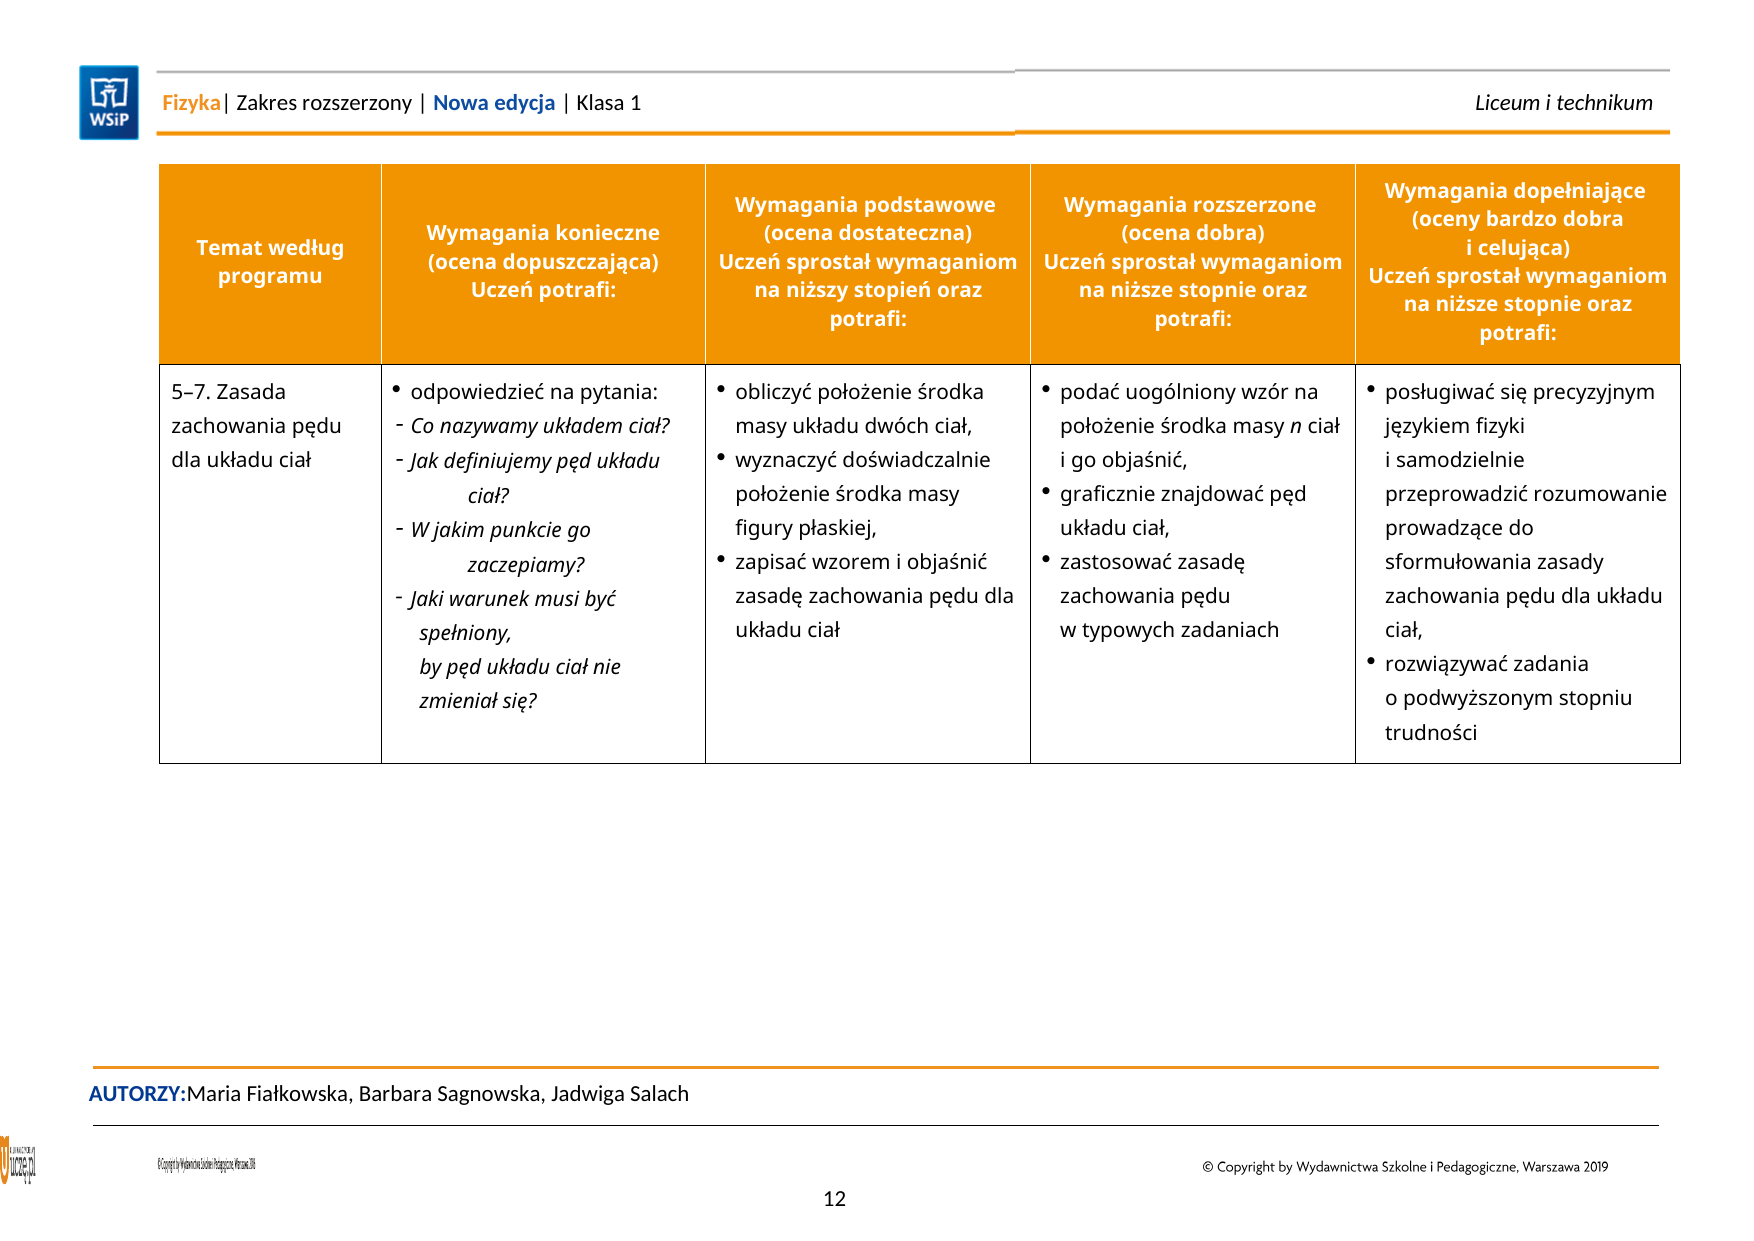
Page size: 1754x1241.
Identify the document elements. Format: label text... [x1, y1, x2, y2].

table_cell podać uogólniony wzór na położenie środka masy n ciał i go objaśnić, graficznie znajdować pęd układu ciał, zastosować zasadę zachowania pędu w typowych zadaniach [1031, 365, 1355, 763]
table_header Wymagania podstawowe (ocena dostateczna) Uczeń sprostał wymaganiom na niższy stopień oraz potrafi: [706, 164, 1030, 364]
table_header Wymagania rozszerzone (ocena dobra) Uczeń sprostał wymaganiom na niższe stopnie oraz potrafi: [1031, 164, 1355, 364]
table_cell odpowiedzieć na pytania: Co nazywamy układem ciał? Jak definiujemy pęd układu ciał? W jakim punkcie go zaczepiamy? Jaki warunek musi być spełniony, by pęd układu ciał nie zmieniał się? [382, 365, 705, 763]
table_cell obliczyć położenie środka masy układu dwóch ciał, wyznaczyć doświadczalnie położenie środka masy figury płaskiej, zapisać wzorem i objaśnić zasadę zachowania pędu dla układu ciał [706, 365, 1030, 763]
picture [1180, 1140, 1610, 1185]
table_header Wymagania konieczne (ocena dopuszczająca) Uczeń potrafi: [382, 164, 705, 364]
table_header Wymagania dopełniające (oceny bardzo dobra i celująca) Uczeń sprostał wymaganiom na niższe stopnie oraz potrafi: [1356, 164, 1680, 364]
table_header Temat według programu [159, 164, 381, 364]
table_cell posługiwać się precyzyjnym językiem fizyki i samodzielnie przeprowadzić rozumowanie prowadzące do sformułowania zasady zachowania pędu dla układu ciał, rozwiązywać zadania o podwyższonym stopniu trudności [1356, 365, 1680, 763]
table_cell 5–7. Zasada zachowania pędu dla układu ciał [160, 365, 381, 763]
picture [0, 6, 1671, 164]
